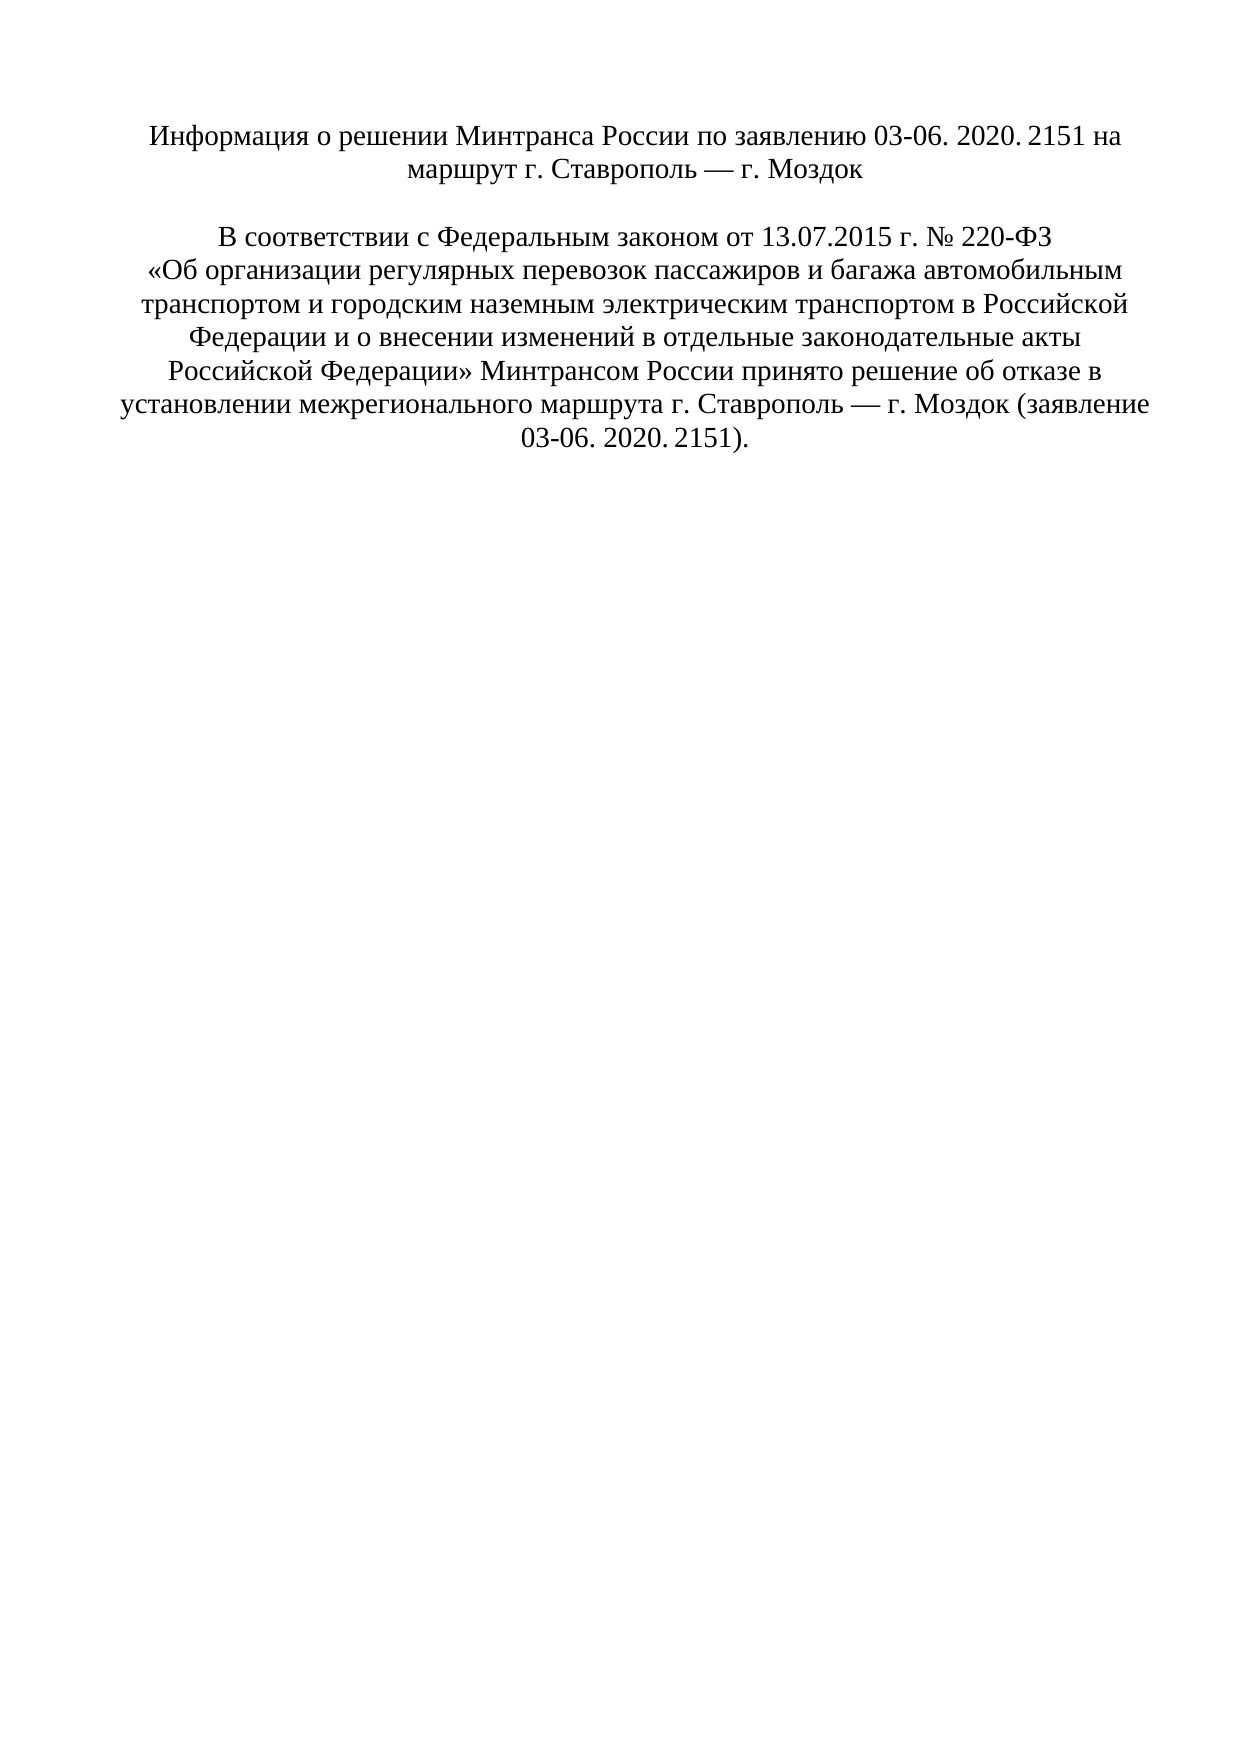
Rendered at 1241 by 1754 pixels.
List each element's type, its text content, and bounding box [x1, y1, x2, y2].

text Информация о решении Минтранса России по заявлению 03-06. 2020. 2151 на маршрут г. Ставрополь — г. Моздок [118, 118, 1152, 185]
text В соответствии с Федеральным законом от 13.07.2015 г. № 220-ФЗ «Об организации регулярных перевозок пассажиров и багажа автомобильным транспортом и городским наземным электрическим транспортом в Российской Федерации и о внесении изменений в отдельные законодательные акты Российской Федерации» Минтрансом России принято решение об отказе в установлении межрегионального маршрута г. Ставрополь — г. Моздок (заявление 03-06. 2020. 2151). [118, 219, 1152, 453]
